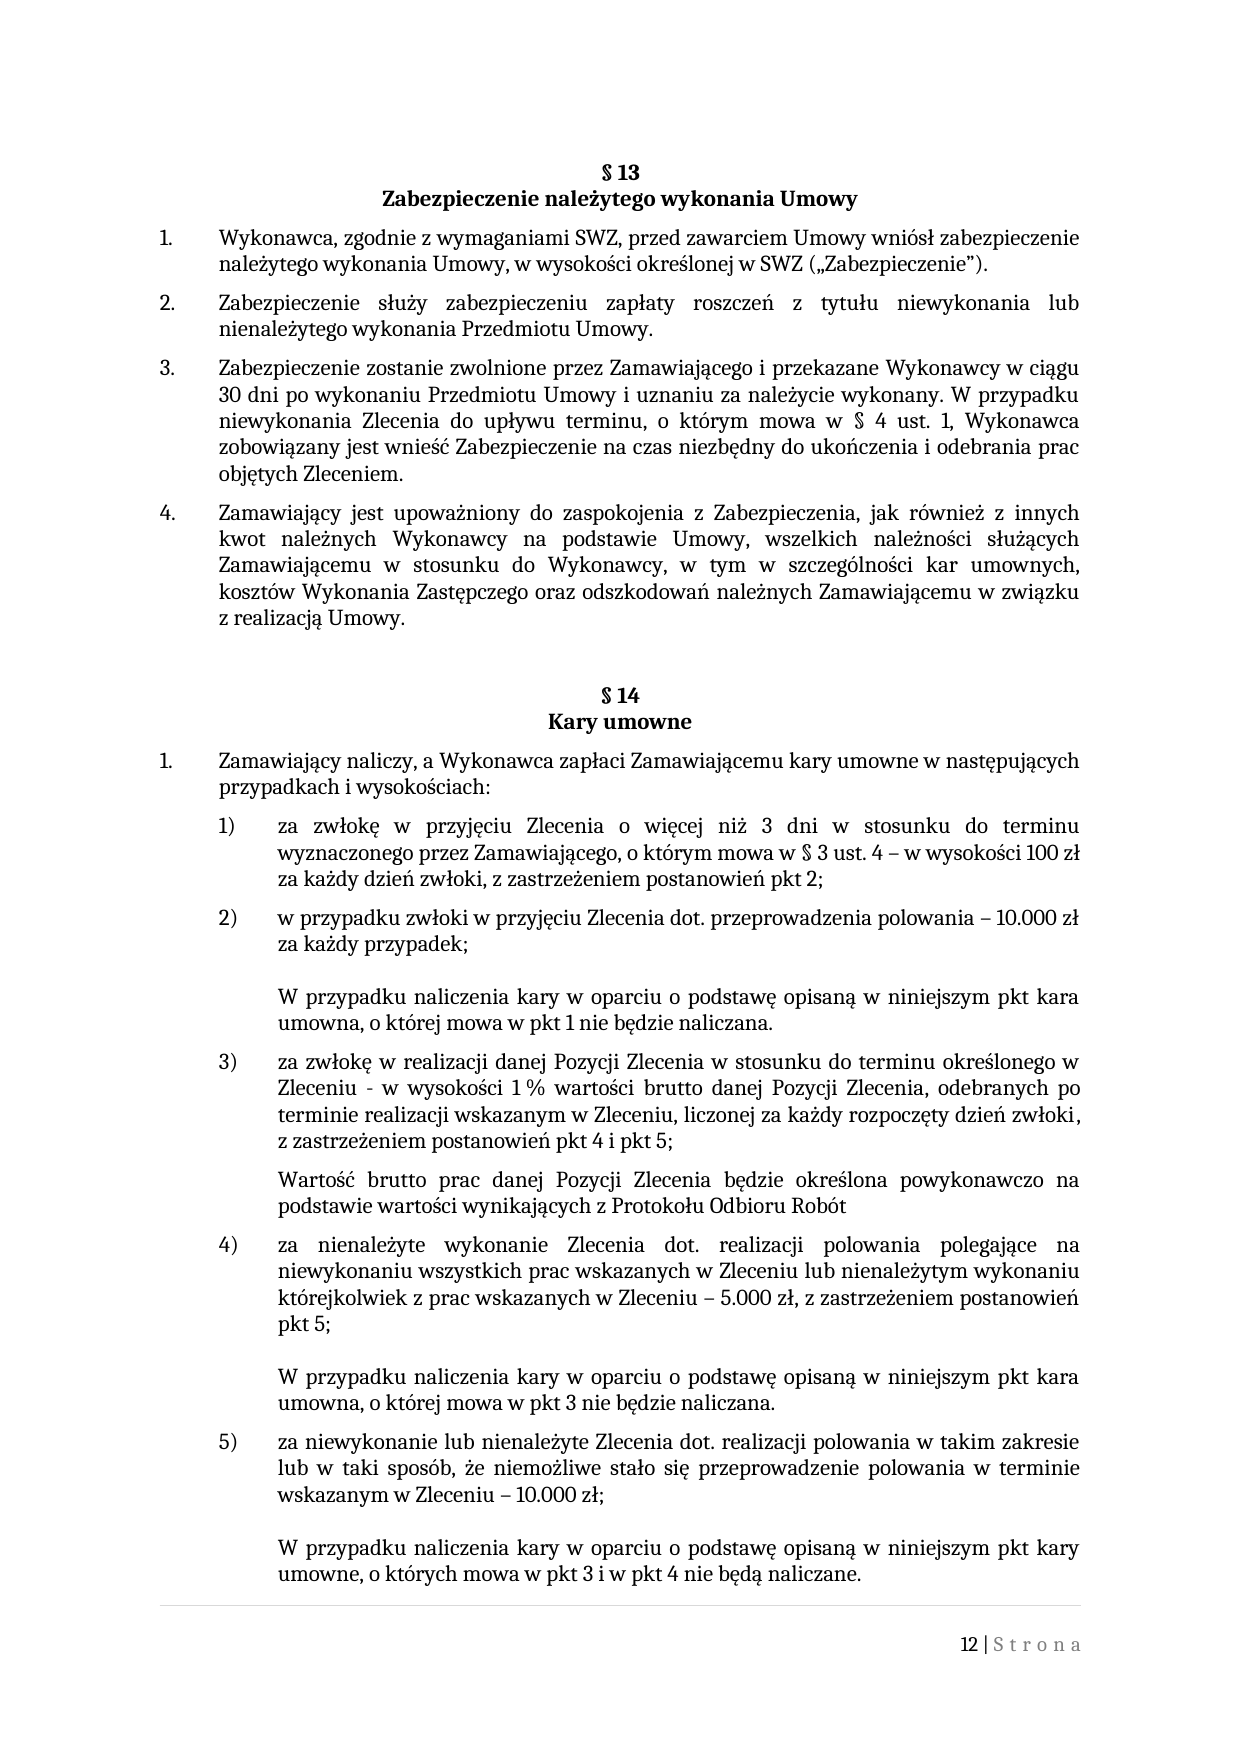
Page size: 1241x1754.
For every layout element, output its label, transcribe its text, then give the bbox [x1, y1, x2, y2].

text § 14 Kary umowne [159, 682, 1081, 735]
list za zwłokę w realizacji danej Pozycji Zlecenia w stosunku do terminu określonego w Zleceniu - w wysokości 1 % wartości brutto danej Pozycji Zlecenia, odebranych po terminie realizacji wskazanym w Zleceniu, liczonej za każdy rozpoczęty dzień zwłoki, z zastrzeżeniem postanowień pkt 4 i pkt 5; [218, 1049, 1081, 1154]
list Wykonawca, zgodnie z wymaganiami SWZ, przed zawarciem Umowy wniósł zabezpieczenie należytego wykonania Umowy, w wysokości określonej w SWZ („Zabezpieczenie”). [159, 225, 1081, 277]
list Zamawiający jest upoważniony do zaspokojenia z Zabezpieczenia, jak również z innych kwot należnych Wykonawcy na podstawie Umowy, wszelkich należności służących Zamawiającemu w stosunku do Wykonawcy, w tym w szczególności kar umownych, kosztów Wykonania Zastępczego oraz odszkodowań należnych Zamawiającemu w związku z realizacją Umowy. [159, 499, 1081, 631]
list w przypadku zwłoki w przyjęciu Zlecenia dot. przeprowadzenia polowania – 10.000 zł za każdy przypadek; W przypadku naliczenia kary w oparciu o podstawę opisaną w niniejszym pkt kara umowna, o której mowa w pkt 1 nie będzie naliczana. [218, 904, 1081, 1036]
list za nienależyte wykonanie Zlecenia dot. realizacji polowania polegające na niewykonaniu wszystkich prac wskazanych w Zleceniu lub nienależytym wykonaniu którejkolwiek z prac wskazanych w Zleceniu – 5.000 zł, z zastrzeżeniem postanowień pkt 5; W przypadku naliczenia kary w oparciu o podstawę opisaną w niniejszym pkt kara umowna, o której mowa w pkt 3 nie będzie naliczana. [218, 1232, 1081, 1416]
list za niewykonanie lub nienależyte Zlecenia dot. realizacji polowania w takim zakresie lub w taki sposób, że niemożliwe stało się przeprowadzenie polowania w terminie wskazanym w Zleceniu – 10.000 zł; W przypadku naliczenia kary w oparciu o podstawę opisaną w niniejszym pkt kary umowne, o których mowa w pkt 3 i w pkt 4 nie będą naliczane. [218, 1429, 1081, 1587]
text Wartość brutto prac danej Pozycji Zlecenia będzie określona powykonawczo na podstawie wartości wynikających z Protokołu Odbioru Robót [278, 1167, 1081, 1219]
text § 13 Zabezpieczenie należytego wykonania Umowy [159, 159, 1081, 212]
list Zamawiający naliczy, a Wykonawca zapłaci Zamawiającemu kary umowne w następujących przypadkach i wysokościach: [159, 748, 1081, 800]
list za zwłokę w przyjęciu Zlecenia o więcej niż 3 dni w stosunku do terminu wyznaczonego przez Zamawiającego, o którym mowa w § 3 ust. 4 – w wysokości 100 zł za każdy dzień zwłoki, z zastrzeżeniem postanowień pkt 2; [218, 813, 1081, 892]
list Zabezpieczenie zostanie zwolnione przez Zamawiającego i przekazane Wykonawcy w ciągu 30 dni po wykonaniu Przedmiotu Umowy i uznaniu za należycie wykonany. W przypadku niewykonania Zlecenia do upływu terminu, o którym mowa w § 4 ust. 1, Wykonawca zobowiązany jest wnieść Zabezpieczenie na czas niezbędny do ukończenia i odebrania prac objętych Zleceniem. [159, 355, 1081, 487]
list Zabezpieczenie służy zabezpieczeniu zapłaty roszczeń z tytułu niewykonania lub nienależytego wykonania Przedmiotu Umowy. [159, 290, 1081, 343]
